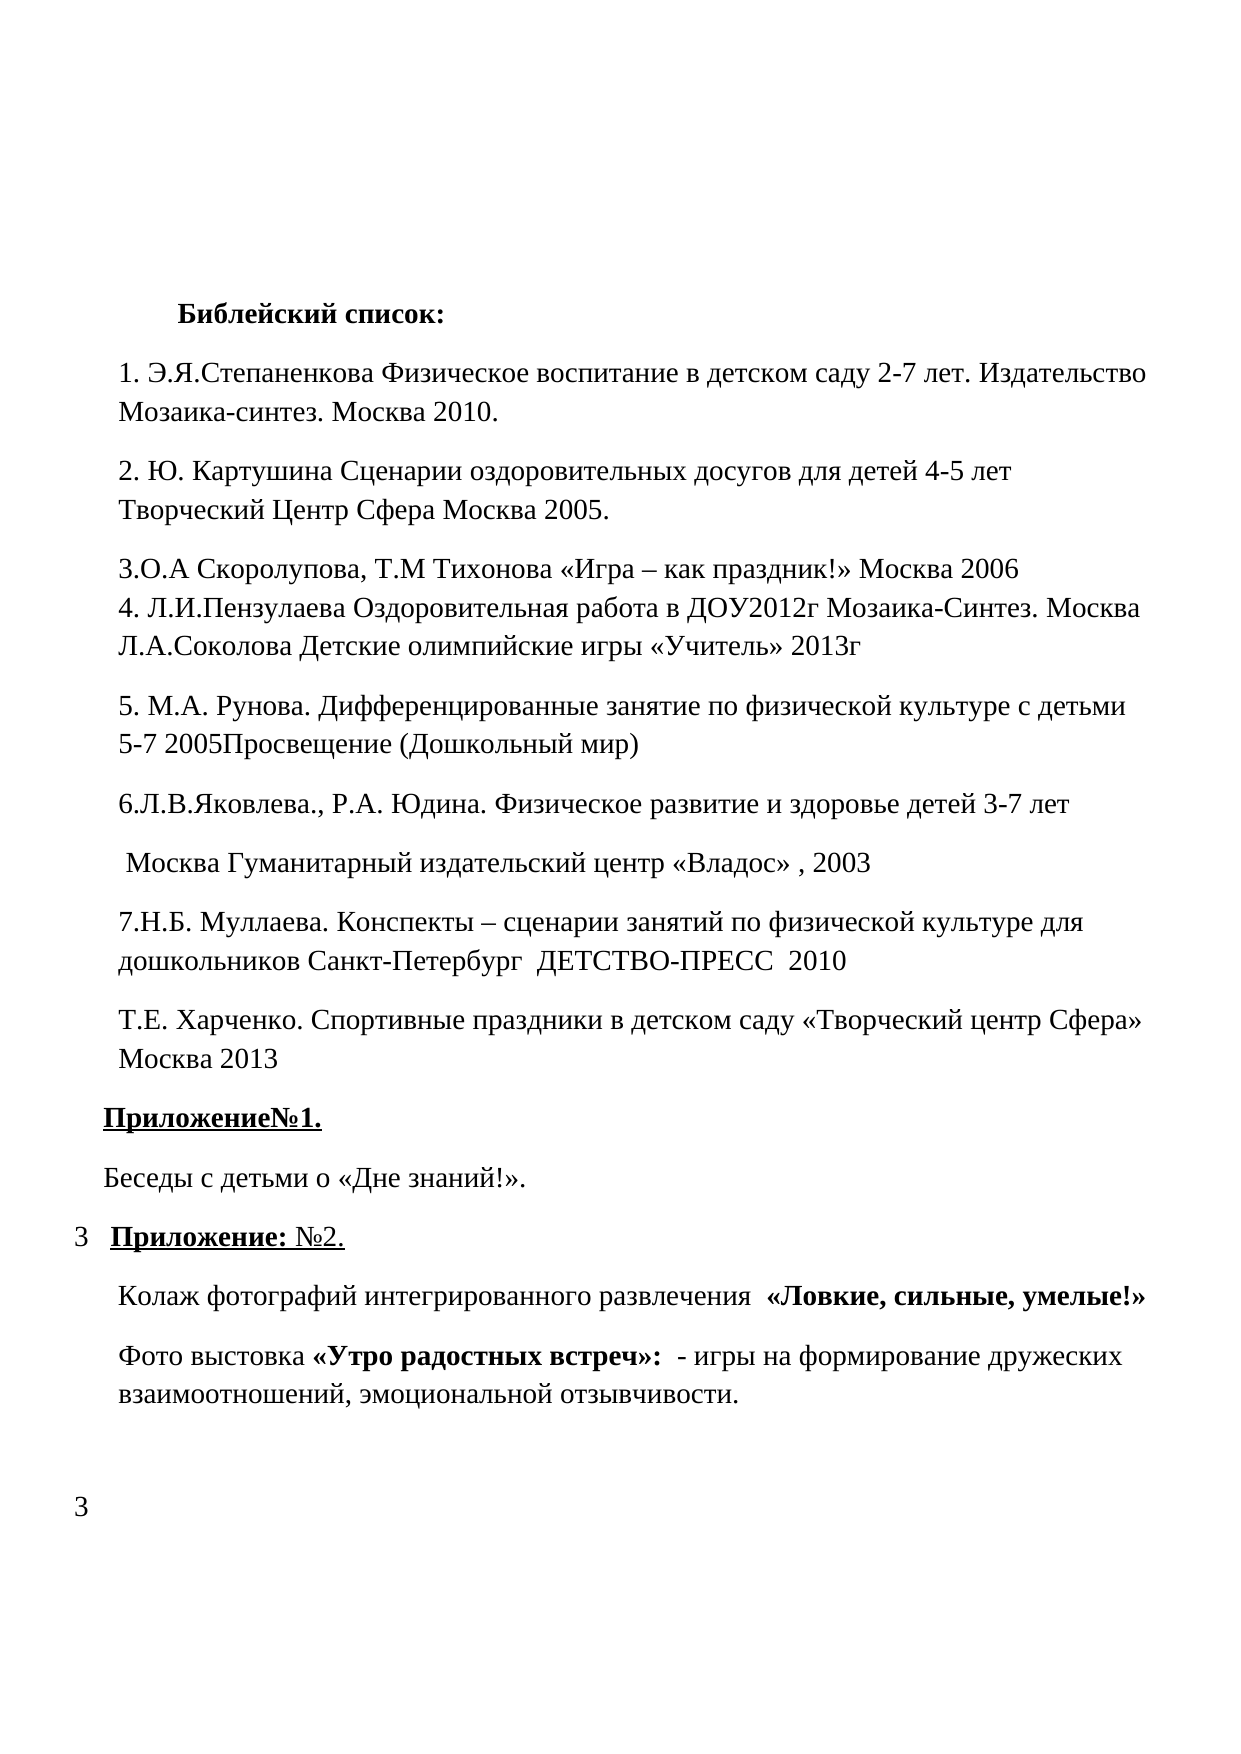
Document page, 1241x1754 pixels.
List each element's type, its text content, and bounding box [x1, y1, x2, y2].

text Библейский список: [177, 296, 1152, 330]
text Беседы с детьми о «Дне знаний!». [74, 1160, 1152, 1193]
text Фото выстовка «Утро радостных встреч»: - игры на формирование дружеских взаимоотношений, эмоциональной отзывчивости. [103, 1338, 1152, 1410]
text Т.Е. Харченко. Спортивные праздники в детском саду «Творческий центр Сфера» Москва 2013 [118, 1002, 1152, 1074]
text 1. Э.Я.Степаненкова Физическое воспитание в детском саду 2-7 лет. Издательство Мозаика-синтез. Москва 2010. [118, 356, 1152, 428]
text 3 [74, 1489, 1152, 1522]
text 5. М.А. Рунова. Дифференцированные занятие по физической культуре с детьми 5-7 2005Просвещение (Дошкольный мир) [118, 688, 1152, 760]
text Москва Гуманитарный издательский центр «Владос» , 2003 [118, 845, 1152, 879]
text Приложение№1. [88, 1100, 1152, 1134]
text 3.О.А Скоролупова, Т.М Тихонова «Игра – как праздник!» Москва 2006 4. Л.И.Пензулаева Оздоровительная работа в ДОУ2012г Мозаика-Синтез. Москва Л.А.Соколова Детские олимпийские игры «Учитель» 2013г [118, 551, 1152, 662]
text 2. Ю. Картушина Сценарии оздоровительных досугов для детей 4-5 лет Творческий Центр Сфера Москва 2005. [118, 453, 1152, 526]
text Колаж фотографий интегрированного развлечения «Ловкие, сильные, умелые!» [74, 1278, 1152, 1312]
text 3 Приложение: №2. [74, 1219, 1152, 1253]
text 6.Л.В.Яковлева., Р.А. Юдина. Физическое развитие и здоровье детей 3-7 лет [118, 786, 1152, 819]
text 7.Н.Б. Муллаева. Конспекты – сценарии занятий по физической культуре для дошкольников Санкт-Петербург ДЕТСТВО-ПРЕСС 2010 [118, 904, 1152, 977]
